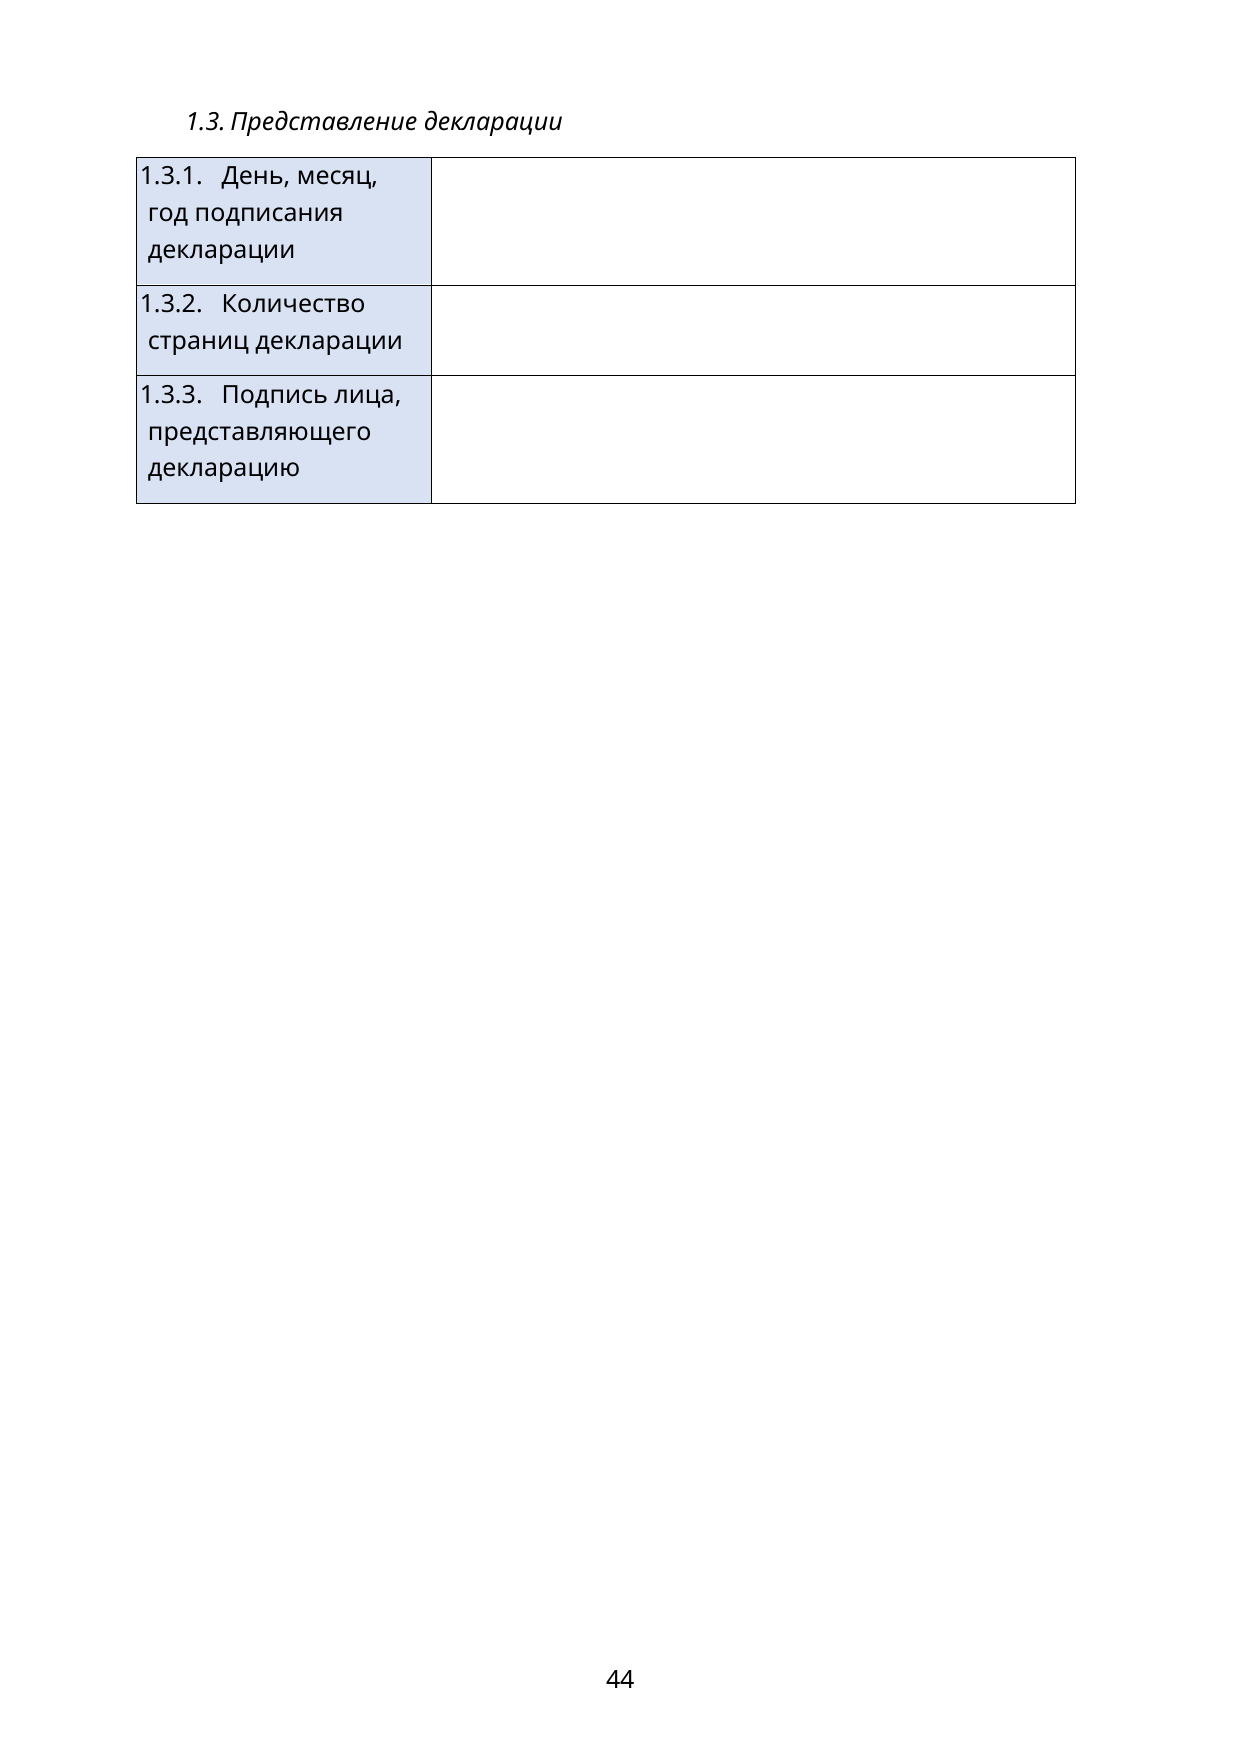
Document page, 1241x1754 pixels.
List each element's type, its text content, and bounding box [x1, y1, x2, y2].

table_header День, месяц, год подписания декларации [137, 158, 431, 284]
table_cell [432, 286, 1075, 375]
table_cell [432, 376, 1075, 503]
table_cell Количество страниц декларации [137, 286, 431, 375]
list Представление декларации [185, 103, 1092, 137]
table_header [432, 158, 1075, 284]
table_cell Подпись лица, представляющего декларацию [137, 376, 431, 503]
